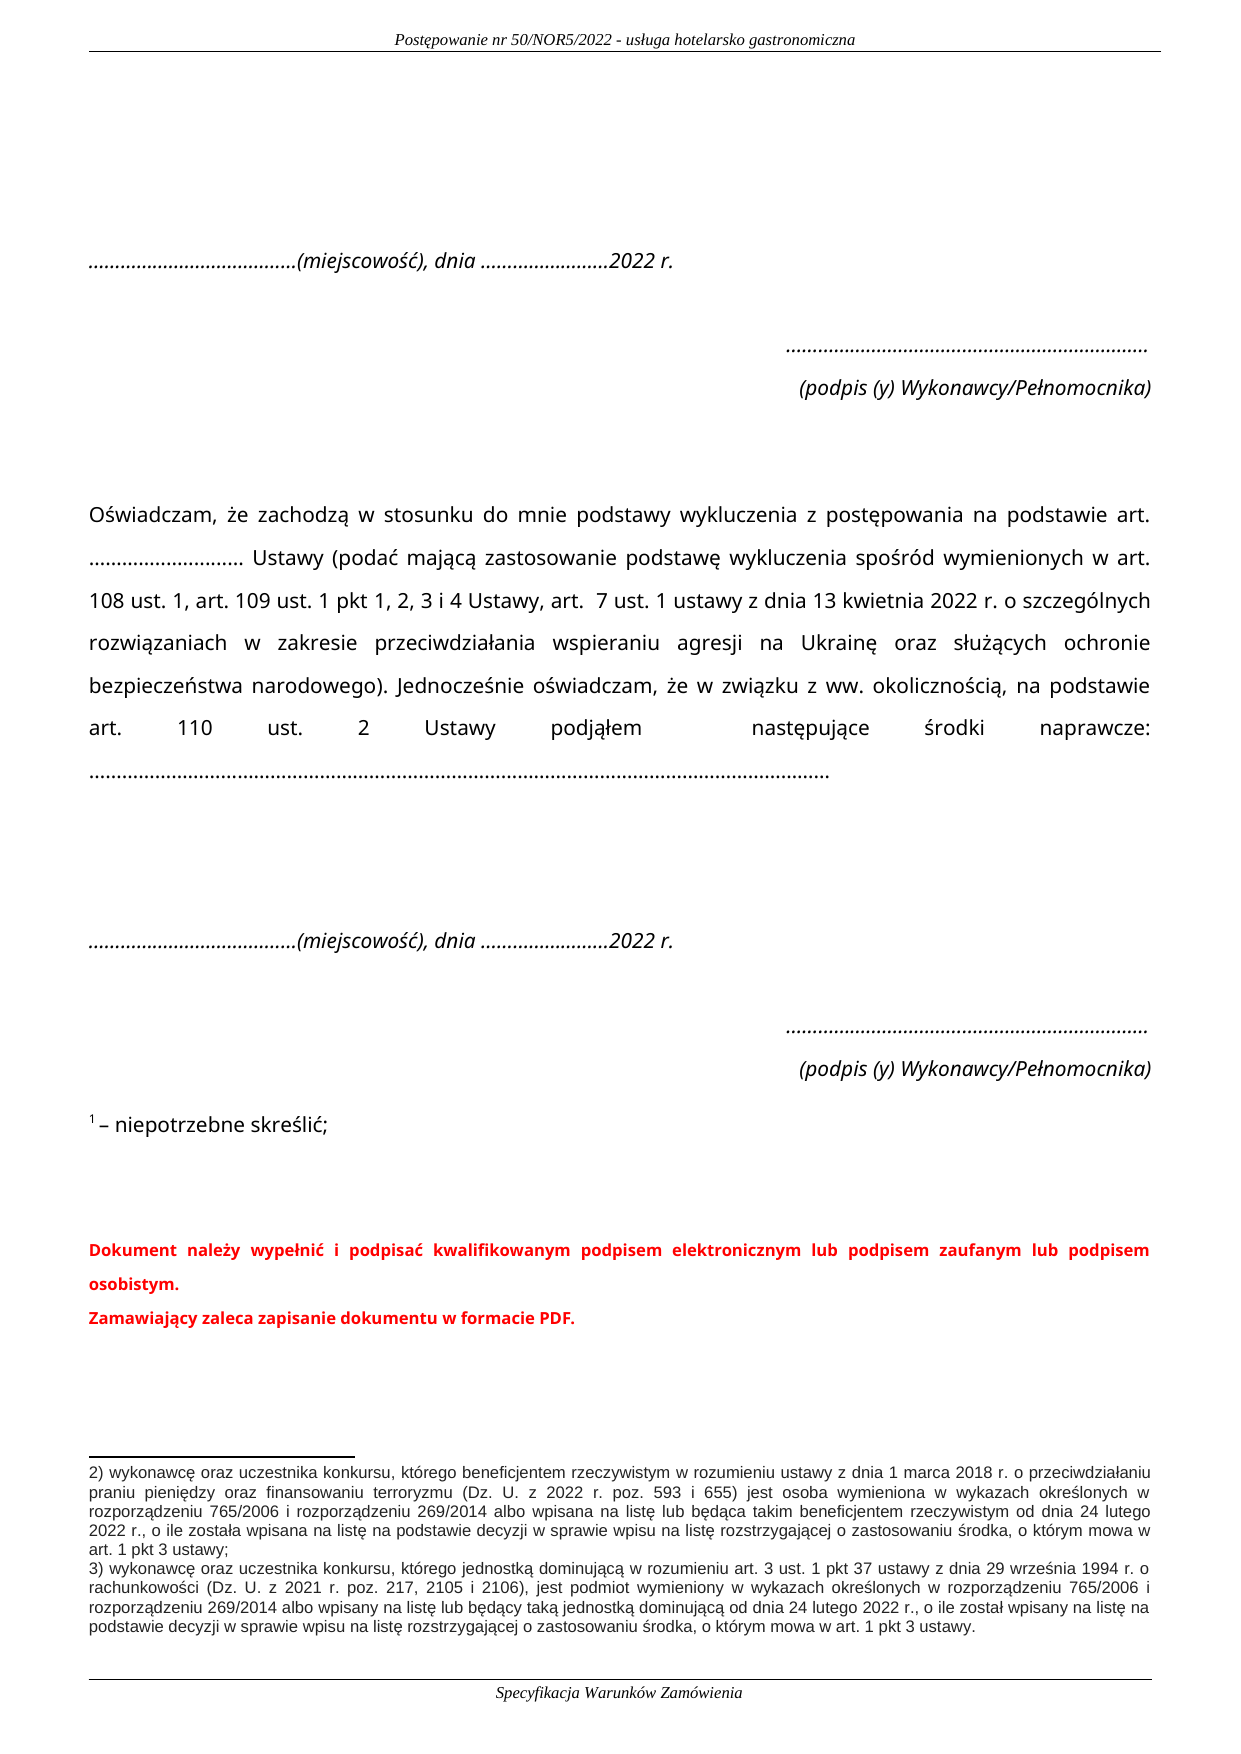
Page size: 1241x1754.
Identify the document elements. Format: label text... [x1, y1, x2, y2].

text (podpis (y) Wykonawcy/Pełnomocnika) [89, 373, 1152, 402]
text 1 – niepotrzebne skreślić; [89, 1111, 1152, 1139]
text Zamawiający zaleca zapisanie dokumentu w formacie PDF. [89, 1306, 1152, 1329]
text …………………………………(miejscowość), dnia ……………………2022 r. [89, 246, 1152, 274]
text Dokument należy wypełnić i podpisać kwalifikowanym podpisem elektronicznym lub podpisem zaufanym lub podpisem osobistym. [89, 1238, 1152, 1295]
text …………………………………(miejscowość), dnia ……………………2022 r. [89, 927, 1152, 955]
text (podpis (y) Wykonawcy/Pełnomocnika) [89, 1054, 1152, 1082]
text ……………………………………..…………………… [89, 331, 1152, 359]
text Oświadczam, że zachodzą w stosunku do mnie podstawy wykluczenia z postępowania na podstawie art. …………................ Ustawy (podać mającą zastosowanie podstawę wykluczenia spośród wymienionych w art. 108 ust. 1, art. 109 ust. 1 pkt 1, 2, 3 i 4 Ustawy, art. 7 ust. 1 ustawy z dnia 13 kwietnia 2022 r. o szczególnych rozwiązaniach w zakresie przeciwdziałania wspieraniu agresji na Ukrainę oraz służących ochronie bezpieczeństwa narodowego). Jednocześnie oświadczam, że w związku z ww. okolicznością, na podstawie art. 110 ust. 2 Ustawy podjąłem następujące środki naprawcze: ……………………………………………………………………………………………………………………… [89, 501, 1152, 784]
text ……………………………………..…………………… [89, 1011, 1152, 1039]
